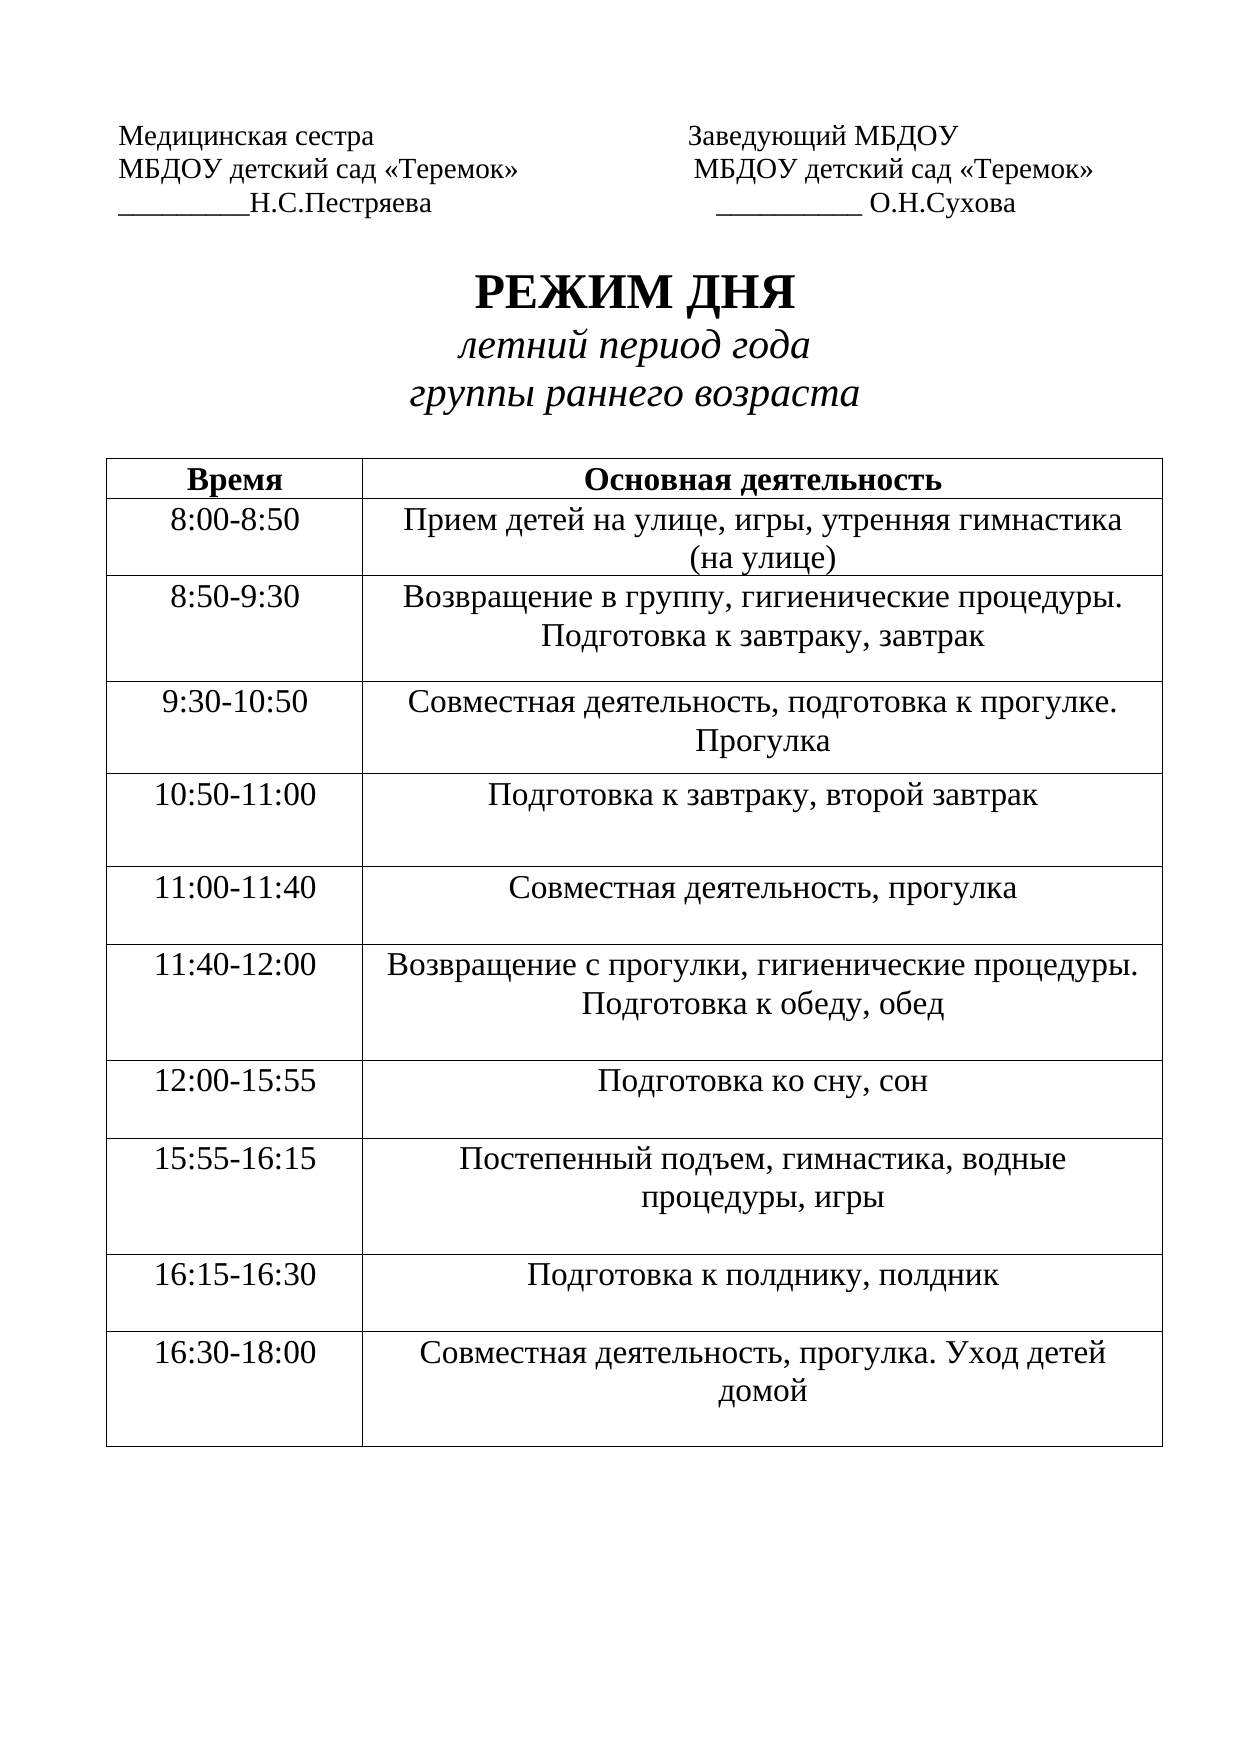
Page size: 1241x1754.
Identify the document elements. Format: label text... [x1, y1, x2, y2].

table_cell Подготовка к завтраку, второй завтрак [363, 774, 1162, 866]
table_cell Возвращение в группу, гигиенические процедуры. Подготовка к завтраку, завтрак [363, 576, 1162, 681]
table_header Основная деятельность [363, 459, 1162, 498]
table_cell 8:00-8:50 [107, 499, 362, 575]
table_cell 15:55-16:15 [107, 1139, 362, 1253]
table_cell 11:40-12:00 [107, 945, 362, 1060]
table_header Время [107, 459, 362, 498]
table_cell Подготовка к полднику, полдник [363, 1255, 1162, 1331]
table_cell Совместная деятельность, подготовка к прогулке. Прогулка [363, 682, 1162, 773]
table_cell Совместная деятельность, прогулка. Уход детей домой [363, 1332, 1162, 1446]
table_cell 10:50-11:00 [107, 774, 362, 866]
text Медицинская сестра Заведующий МБДОУ [118, 118, 1152, 152]
table_cell 8:50-9:30 [107, 576, 362, 681]
table_cell 12:00-15:55 [107, 1061, 362, 1137]
table_cell Совместная деятельность, прогулка [363, 867, 1162, 944]
table_cell Подготовка ко сну, сон [363, 1061, 1162, 1137]
table_cell Прием детей на улице, игры, утренняя гимнастика (на улице) [363, 499, 1162, 575]
table_cell Возвращение с прогулки, гигиенические процедуры. Подготовка к обеду, обед [363, 945, 1162, 1060]
text РЕЖИМ ДНЯ [118, 262, 1152, 319]
text группы раннего возраста [118, 367, 1152, 415]
text _________Н.С.Пестряева __________ О.Н.Сухова [118, 185, 1152, 219]
table_cell 11:00-11:40 [107, 867, 362, 944]
table_cell Постепенный подъем, гимнастика, водные процедуры, игры [363, 1139, 1162, 1253]
text МБДОУ детский сад «Теремок» МБДОУ детский сад «Теремок» [118, 152, 1152, 185]
table_cell 16:30-18:00 [107, 1332, 362, 1446]
table_cell 16:15-16:30 [107, 1255, 362, 1331]
table_cell 9:30-10:50 [107, 682, 362, 773]
text летний период года [118, 319, 1152, 367]
